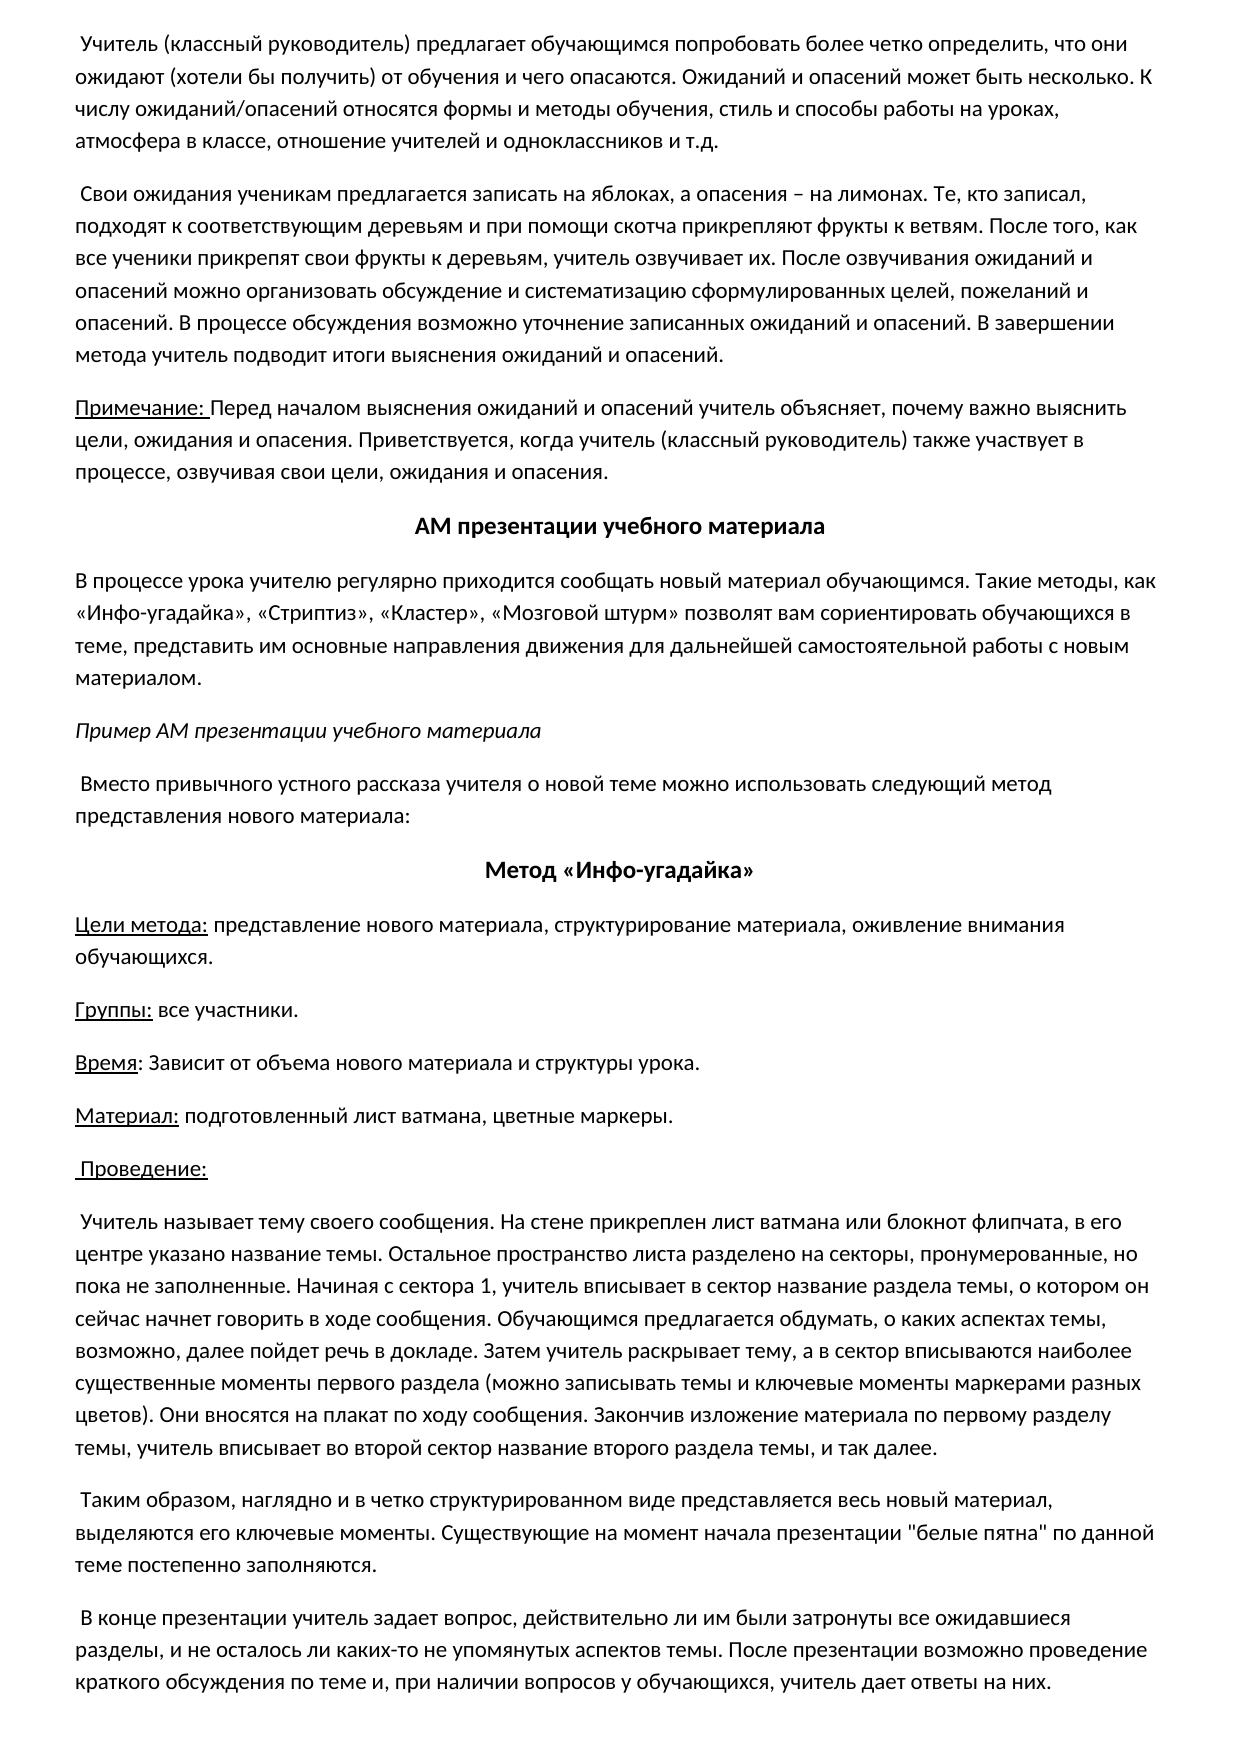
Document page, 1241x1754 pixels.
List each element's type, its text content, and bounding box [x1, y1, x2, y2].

text Таким образом, наглядно и в четко структурированном виде представляется весь новый материал, выделяются его ключевые моменты. Существующие на момент начала презентации "белые пятна" по данной теме постепенно заполняются. [75, 1486, 1165, 1578]
text Учитель называет тему своего сообщения. На стене прикреплен лист ватмана или блокнот флипчата, в его центре указано название темы. Остальное пространство листа разделено на секторы, пронумерованные, но пока не заполненные. Начиная с сектора 1, учитель вписывает в сектор название раздела темы, о котором он сейчас начнет говорить в ходе сообщения. Обучающимся предлагается обдумать, о каких аспектах темы, возможно, далее пойдет речь в докладе. Затем учитель раскрывает тему, а в сектор вписываются наиболее существенные моменты первого раздела (можно записывать темы и ключевые моменты маркерами разных цветов). Они вносятся на плакат по ходу сообщения. Закончив изложение материала по первому разделу темы, учитель вписывает во второй сектор название второго раздела темы, и так далее. [75, 1207, 1165, 1461]
text В конце презентации учитель задает вопрос, действительно ли им были затронуты все ожидавшиеся разделы, и не осталось ли каких-то не упомянутых аспектов темы. После презентации возможно проведение краткого обсуждения по теме и, при наличии вопросов у обучающихся, учитель дает ответы на них. [75, 1603, 1165, 1695]
text Вместо привычного устного рассказа учителя о новой теме можно использовать следующий метод представления нового материала: [75, 769, 1165, 829]
text Время: Зависит от объема нового материала и структуры урока. [75, 1048, 1165, 1076]
text Метод «Инфо-угадайка» [75, 854, 1165, 885]
text В процессе урока учителю регулярно приходится сообщать новый материал обучающимся. Такие методы, как «Инфо-угадайка», «Стриптиз», «Кластер», «Мозговой штурм» позволят вам сориентировать обучающихся в теме, представить им основные направления движения для дальнейшей самостоятельной работы с новым материалом. [75, 566, 1165, 691]
text АМ презентации учебного материала [75, 511, 1165, 541]
text Проведение: [75, 1154, 1165, 1182]
text Цели метода: представление нового материала, структурирование материала, оживление внимания обучающихся. [75, 910, 1165, 970]
text Пример АМ презентации учебного материала [75, 716, 1165, 744]
text Свои ожидания ученикам предлагается записать на яблоках, а опасения – на лимонах. Те, кто записал, подходят к соответствующим деревьям и при помощи скотча прикрепляют фрукты к ветвям. После того, как все ученики прикрепят свои фрукты к деревьям, учитель озвучивает их. После озвучивания ожиданий и опасений можно организовать обсуждение и систематизацию сформулированных целей, пожеланий и опасений. В процессе обсуждения возможно уточнение записанных ожиданий и опасений. В завершении метода учитель подводит итоги выяснения ожиданий и опасений. [75, 179, 1165, 368]
text Примечание: Перед началом выяснения ожиданий и опасений учитель объясняет, почему важно выяснить цели, ожидания и опасения. Приветствуется, когда учитель (классный руководитель) также участвует в процессе, озвучивая свои цели, ожидания и опасения. [75, 393, 1165, 486]
text Материал: подготовленный лист ватмана, цветные маркеры. [75, 1101, 1165, 1129]
text Группы: все участники. [75, 995, 1165, 1023]
text Учитель (классный руководитель) предлагает обучающимся попробовать более четко определить, что они ожидают (хотели бы получить) от обучения и чего опасаются. Ожиданий и опасений может быть несколько. К числу ожиданий/опасений относятся формы и методы обучения, стиль и способы работы на уроках, атмосфера в классе, отношение учителей и одноклассников и т.д. [75, 29, 1165, 154]
